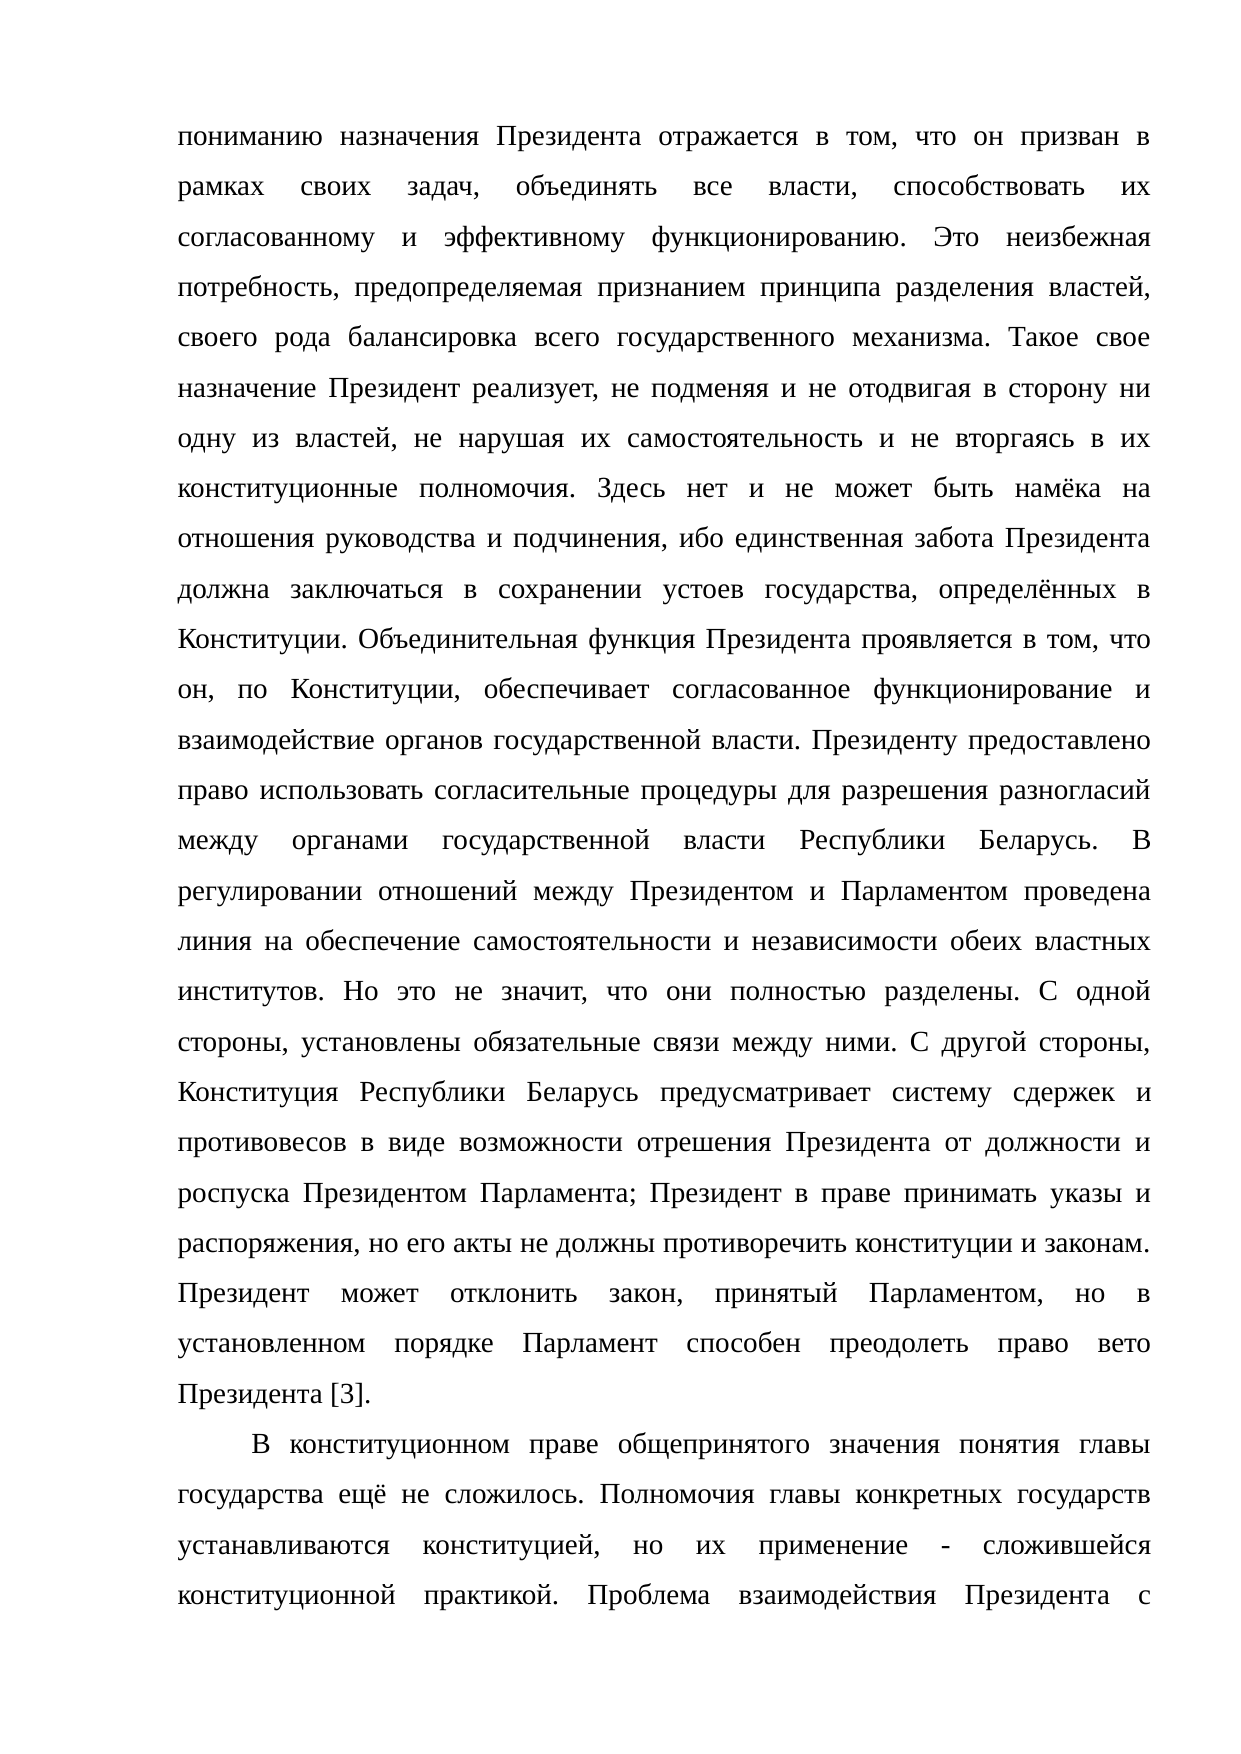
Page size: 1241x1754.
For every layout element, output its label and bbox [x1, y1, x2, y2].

text [177, 1426, 1152, 1611]
text [177, 118, 1152, 1409]
